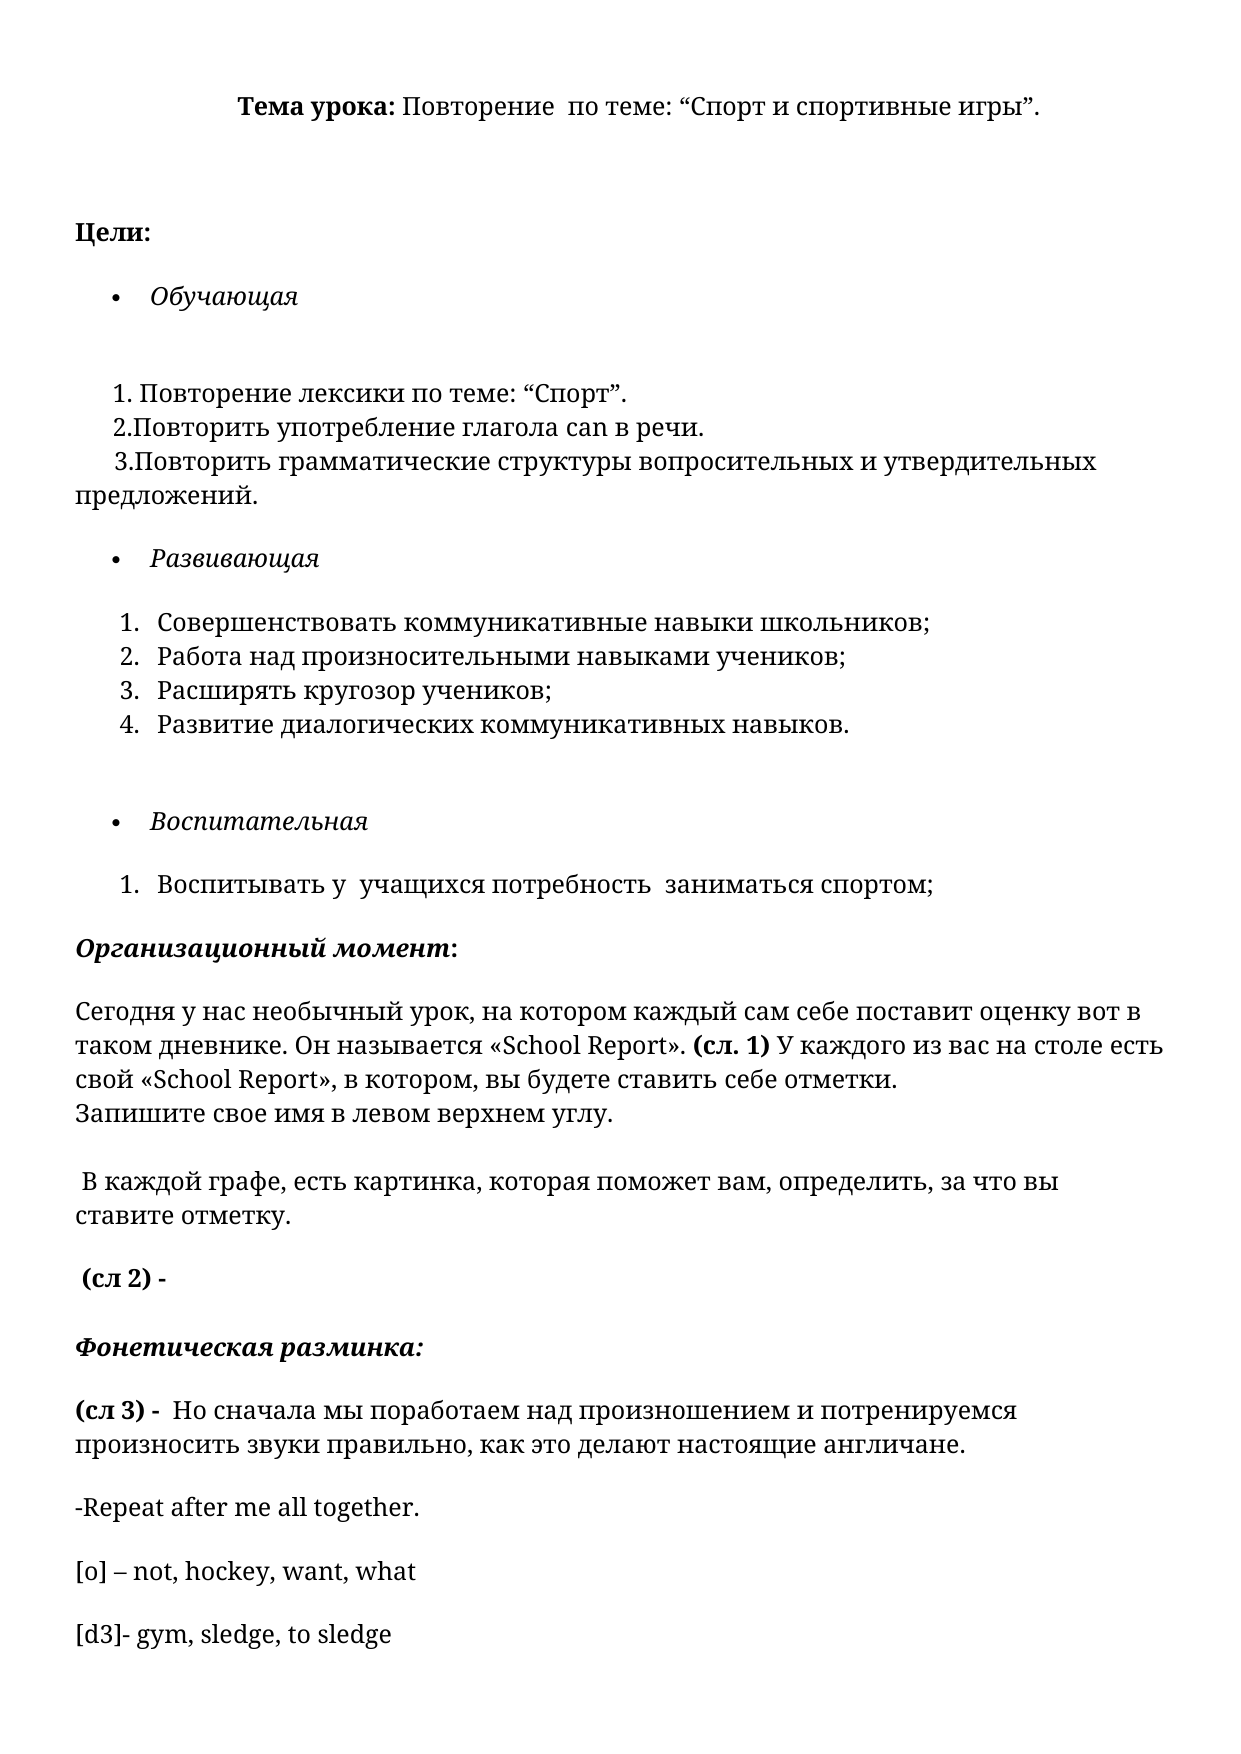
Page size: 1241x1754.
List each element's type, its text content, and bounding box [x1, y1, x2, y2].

text В каждой графе, есть картинка, которая поможет вам, определить, за что вы ставите отметку. [75, 1164, 1165, 1232]
list 2.Повторить употребление глагола can в речи. [112, 410, 1165, 444]
list 3.Повторить грамматические структуры вопросительных и утвердительных предложений. [75, 444, 1165, 512]
list Воспитательная [112, 804, 1165, 838]
list Работа над произносительными навыками учеников; [119, 638, 1165, 672]
list Расширять кругозор учеников; [119, 672, 1165, 706]
text Организационный момент: [75, 930, 1165, 964]
text Запишите свое имя в левом верхнем углу. [75, 1096, 1165, 1130]
list Обучающая [112, 278, 1165, 312]
list 1. Повторение лексики по теме: “Спорт”. [112, 376, 1165, 410]
text (сл 3) - Но сначала мы поработаем над произношением и потренируемся произносить звуки правильно, как это делают настоящие англичане. [75, 1393, 1165, 1461]
text Фонетическая разминка: [75, 1329, 1165, 1363]
text Сегодня у нас необычный урок, на котором каждый сам себе поставит оценку вот в таком дневнике. Он называется «School Report». (сл. 1) У каждого из вас на столе есть свой «School Report», в котором, вы будете ставить себе отметки. [75, 993, 1165, 1096]
text [o] – not, hockey, want, what [75, 1553, 1165, 1587]
text -Repeat after me all together. [75, 1490, 1165, 1524]
list Совершенствовать коммуникативные навыки школьников; [119, 604, 1165, 638]
list Развивающая [112, 541, 1165, 575]
list Развитие диалогических коммуникативных навыков. [119, 706, 1165, 741]
text Цели: [75, 215, 1165, 249]
text (сл 2) - [75, 1261, 1165, 1295]
text [d3]- gym, sledge, to sledge [75, 1616, 1165, 1650]
list Воспитывать у учащихся потребность заниматься спортом; [119, 867, 1165, 901]
list Тема урока: Повторение по теме: “Спорт и спортивные игры”. [112, 89, 1165, 123]
